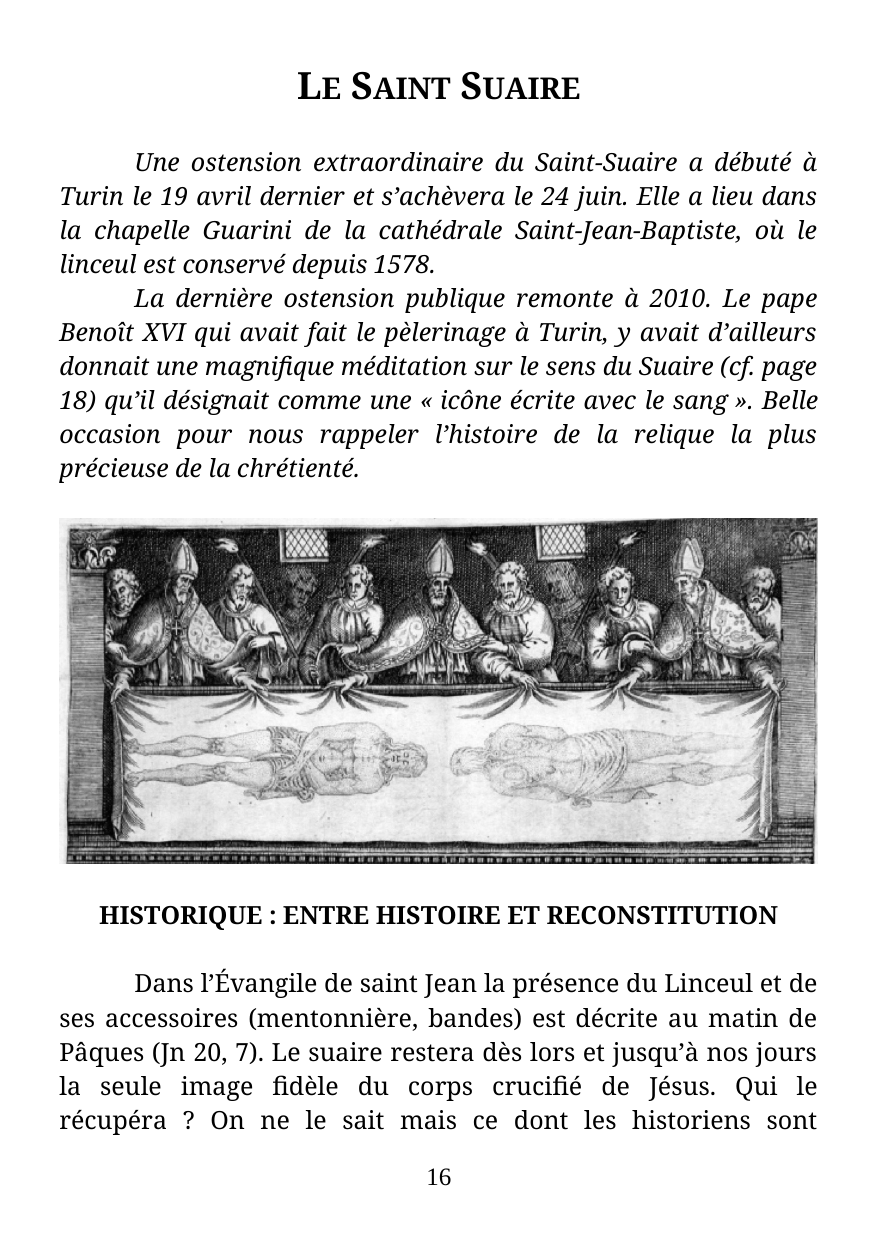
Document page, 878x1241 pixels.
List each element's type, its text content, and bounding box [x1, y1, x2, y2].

text Le Saint Suaire [59, 59, 818, 110]
text La dernière ostension publique remonte à 2010. Le pape Benoît XVI qui avait fait le pèlerinage à Turin, y avait d’ailleurs donnait une magnifique méditation sur le sens du Suaire (cf. page 18) qu’il désignait comme une « icône écrite avec le sang ». Belle occasion pour nous rappeler l’histoire de la relique la plus précieuse de la chrétienté. [59, 280, 818, 485]
text HISTORIQUE : ENTRE HISTOIRE ET RECONSTITUTION [59, 898, 818, 932]
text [59, 966, 818, 1136]
picture [59, 518, 818, 864]
text Une ostension extraordinaire du Saint-Suaire a débuté à Turin le 19 avril dernier et s’achèvera le 24 juin. Elle a lieu dans la chapelle Guarini de la cathédrale Saint-Jean-Baptiste, où le linceul est conservé depuis 1578. [59, 144, 818, 280]
